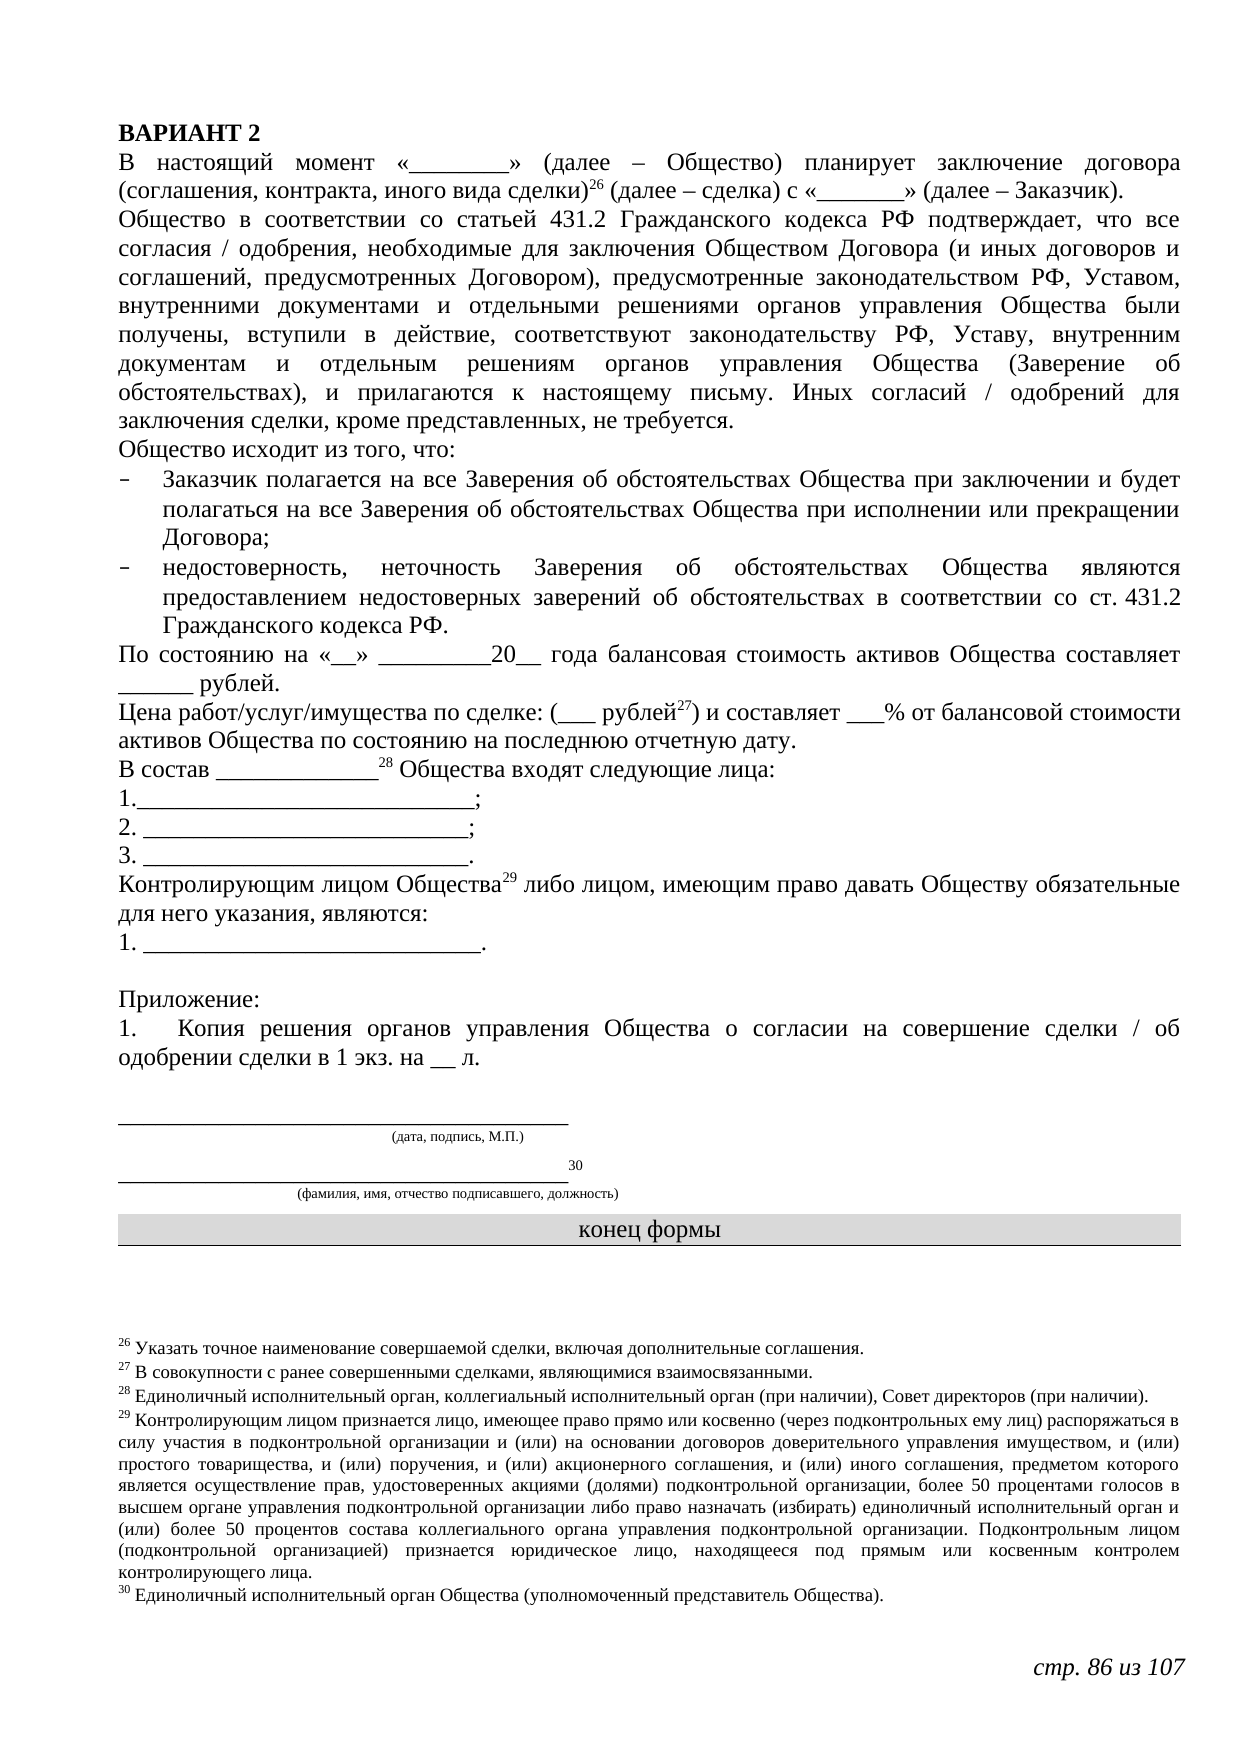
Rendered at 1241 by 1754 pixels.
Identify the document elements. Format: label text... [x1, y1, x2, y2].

text Приложение: [118, 984, 1181, 1013]
text В состав _____________ Общества входят следующие лица: [118, 754, 1181, 783]
text 2. __________________________; [118, 812, 1181, 840]
text По состоянию на «__» _________20__ года балансовая стоимость активов Общества составляет ______ рублей. [118, 639, 1181, 697]
text ____________________________________ [118, 1099, 1181, 1128]
text Цена работ/услуг/имущества по сделке: (___ рублей) и составляет ___% от балансовой стоимости активов Общества по состоянию на последнюю отчетную дату. [118, 697, 1181, 754]
list Заказчик полагается на все Заверения об обстоятельствах Общества при заключении и будет полагаться на все Заверения об обстоятельствах Общества при исполнении или прекращении Договора; [118, 463, 1181, 551]
text 3. __________________________. [118, 840, 1181, 869]
text В настоящий момент «________» (далее – Общество) планирует заключение договора (соглашения, контракта, иного вида сделки) (далее – сделка) с «_______» (далее – Заказчик). [118, 147, 1181, 204]
text Контролирующим лицом Общества либо лицом, имеющим право давать Обществу обязательные для него указания, являются: [118, 869, 1181, 927]
text ВАРИАНТ 2 [118, 118, 1181, 147]
text (дата, подпись, М.П.) [118, 1128, 797, 1157]
text 1. ___________________________. [118, 927, 1181, 955]
text 1. Копия решения органов управления Общества о согласии на совершение сделки / об одобрении сделки в 1 экз. на __ л. [118, 1013, 1181, 1070]
text ____________________________________ [118, 1157, 1181, 1185]
text (фамилия, имя, отчество подписавшего, должность) [118, 1185, 797, 1214]
text Общество в соответствии со статьей 431.2 Гражданского кодекса РФ подтверждает, что все согласия / одобрения, необходимые для заключения Обществом Договора (и иных договоров и соглашений, предусмотренных Договором), предусмотренные законодательством РФ, Уставом, внутренними документами и отдельными решениями органов управления Общества были получены, вступили в действие, соответствуют законодательству РФ, Уставу, внутренним документам и отдельным решениям органов управления Общества (Заверение об обстоятельствах), и прилагаются к настоящему письму. Иных согласий / одобрений для заключения сделки, кроме представленных, не требуется. [118, 204, 1181, 434]
text 1.___________________________; [118, 783, 1181, 812]
text Общество исходит из того, что: [118, 434, 1181, 463]
list недостоверность, неточность Заверения об обстоятельствах Общества являются предоставлением недостоверных заверений об обстоятельствах в соответствии со ст. 431.2 Гражданского кодекса РФ. [118, 551, 1181, 639]
text конец формы [118, 1214, 1181, 1245]
